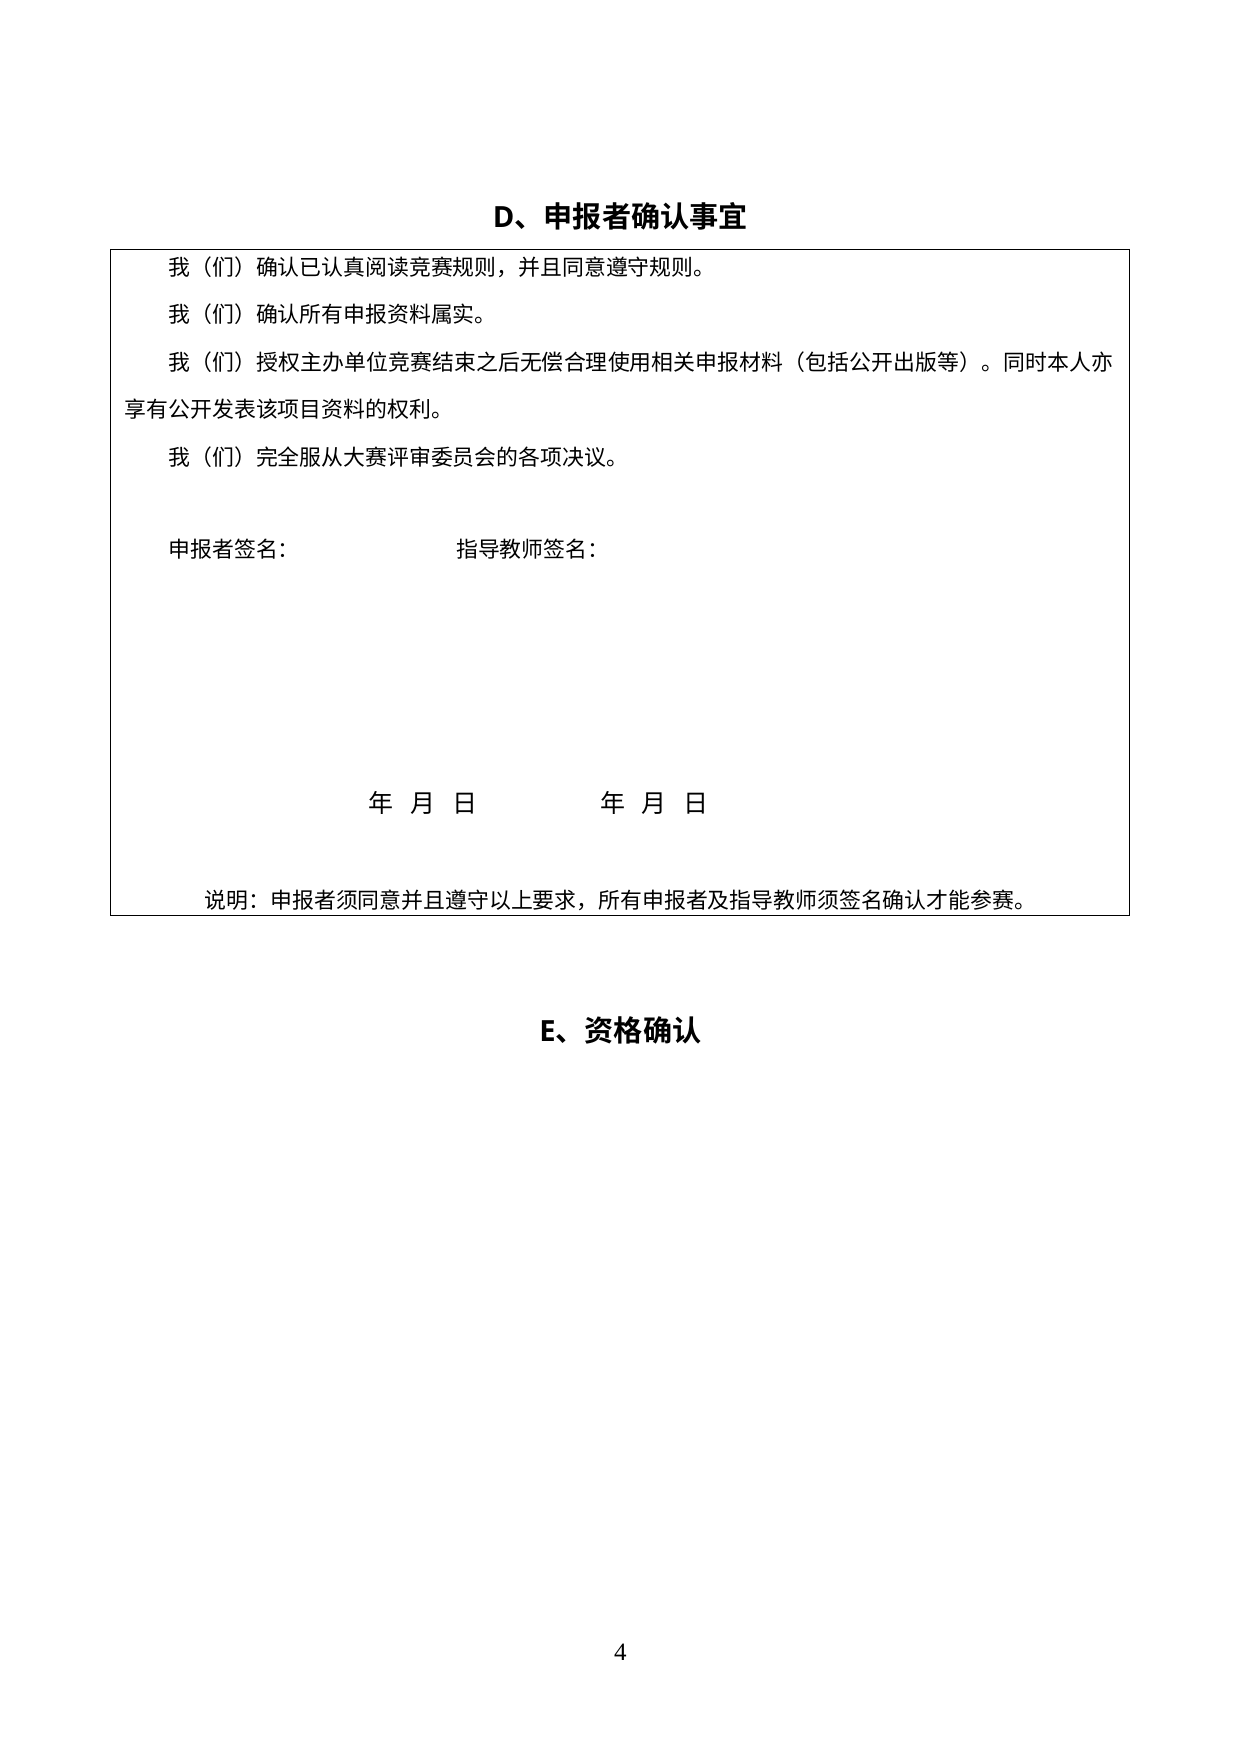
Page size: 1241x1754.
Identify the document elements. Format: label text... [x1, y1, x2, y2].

text E、资格确认 [118, 1008, 1122, 1050]
text D、申报者确认事宜 [118, 194, 1122, 236]
table_header 我（们）确认已认真阅读竞赛规则，并且同意遵守规则。 我（们）确认所有申报资料属实。 我（们）授权主办单位竞赛结束之后无偿合理使用相关申报材料（包括公开出版等）。同时本人亦享有公开发表该项目资料的权利。 我（们）完全服从大赛评审委员会的各项决议。 申报者签名： 指导教师签名： 年 月 日 年 月 日 说明：申报者须同意并且遵守以上要求，所有申报者及指导教师须签名确认才能参赛。 [111, 250, 1129, 914]
